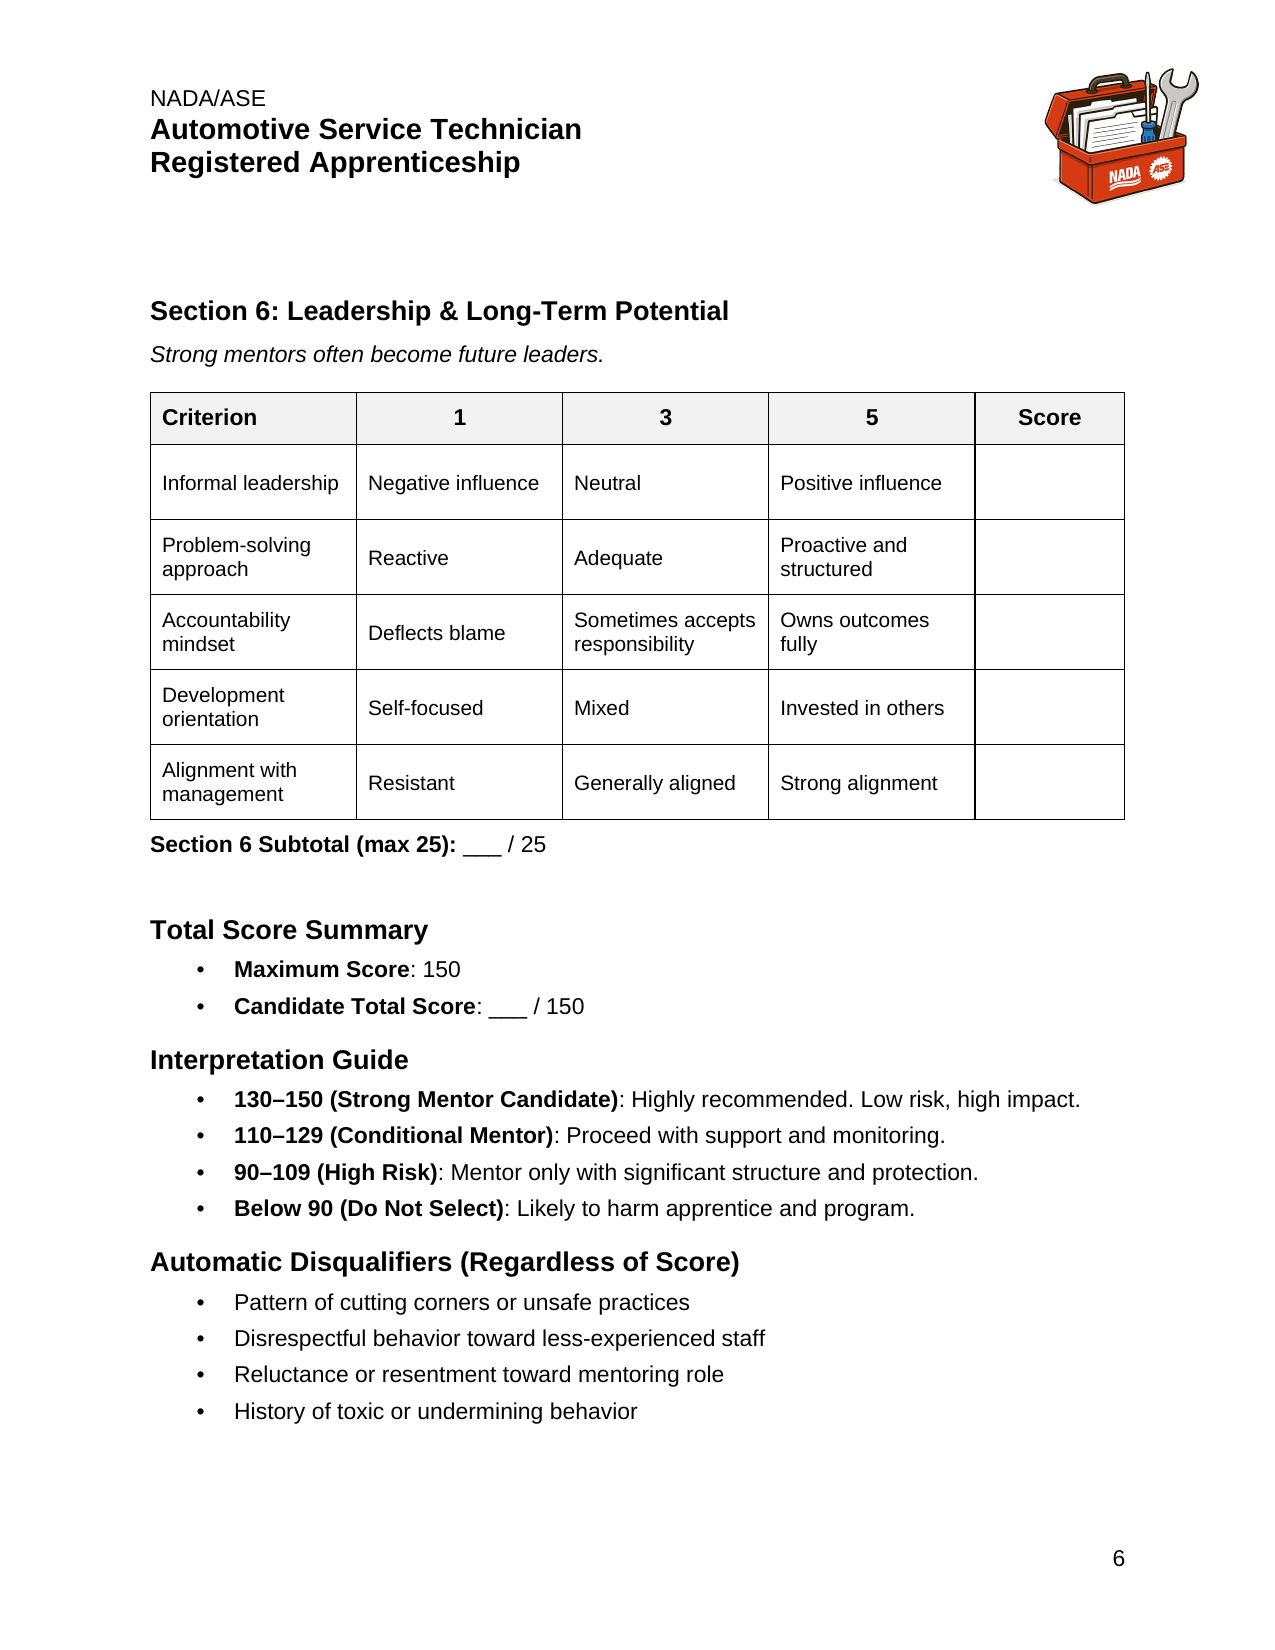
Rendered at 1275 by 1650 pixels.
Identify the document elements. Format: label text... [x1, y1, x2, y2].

table_cell Resistant [357, 745, 562, 819]
table_cell Negative influence [357, 445, 562, 519]
table_cell Owns outcomes fully [769, 595, 974, 669]
subtitle Section 6: Leadership & Long-Term Potential [150, 295, 1125, 326]
picture [1040, 65, 1203, 208]
list 90–109 (High Risk): Mentor only with significant structure and protection. [196, 1159, 1125, 1185]
table_cell Accountability mindset [151, 595, 356, 669]
table_cell Strong alignment [769, 745, 974, 819]
table_cell Self-focused [357, 670, 562, 744]
table_cell Deflects blame [357, 595, 562, 669]
table_header Score [976, 393, 1124, 444]
subtitle Automatic Disqualifiers (Regardless of Score) [150, 1246, 1125, 1278]
list History of toxic or undermining behavior [196, 1398, 1125, 1424]
subtitle Interpretation Guide [150, 1044, 1125, 1075]
list Disrespectful behavior toward less-experienced staff [196, 1325, 1125, 1351]
table_cell Alignment with management [151, 745, 356, 819]
table_header 3 [563, 393, 768, 444]
table_cell Positive influence [769, 445, 974, 519]
text Strong mentors often become future leaders. [150, 341, 1125, 367]
table_header Criterion [151, 393, 356, 444]
table_cell [976, 445, 1124, 519]
table_cell [976, 670, 1124, 744]
table_cell [976, 595, 1124, 669]
list Candidate Total Score: ___ / 150 [196, 993, 1125, 1019]
table_cell Problem-solving approach [151, 520, 356, 594]
table_cell [976, 520, 1124, 594]
subtitle Total Score Summary [150, 914, 1125, 945]
table_cell Invested in others [769, 670, 974, 744]
list Pattern of cutting corners or unsafe practices [196, 1288, 1125, 1315]
table_cell Proactive and structured [769, 520, 974, 594]
text Section 6 Subtotal (max 25): ___ / 25 [150, 831, 1125, 857]
table_header 1 [357, 393, 562, 444]
table_cell [976, 745, 1124, 819]
list Below 90 (Do Not Select): Likely to harm apprentice and program. [196, 1195, 1125, 1222]
table_header 5 [769, 393, 974, 444]
table_cell Reactive [357, 520, 562, 594]
list Maximum Score: 150 [196, 956, 1125, 983]
table_cell Adequate [563, 520, 768, 594]
table_cell Informal leadership [151, 445, 356, 519]
list Reluctance or resentment toward mentoring role [196, 1361, 1125, 1388]
list 110–129 (Conditional Mentor): Proceed with support and monitoring. [196, 1122, 1125, 1149]
table_cell Sometimes accepts responsibility [563, 595, 768, 669]
table_cell Neutral [563, 445, 768, 519]
table_cell Development orientation [151, 670, 356, 744]
list 130–150 (Strong Mentor Candidate): Highly recommended. Low risk, high impact. [196, 1086, 1125, 1112]
table_cell Generally aligned [563, 745, 768, 819]
table_cell Mixed [563, 670, 768, 744]
